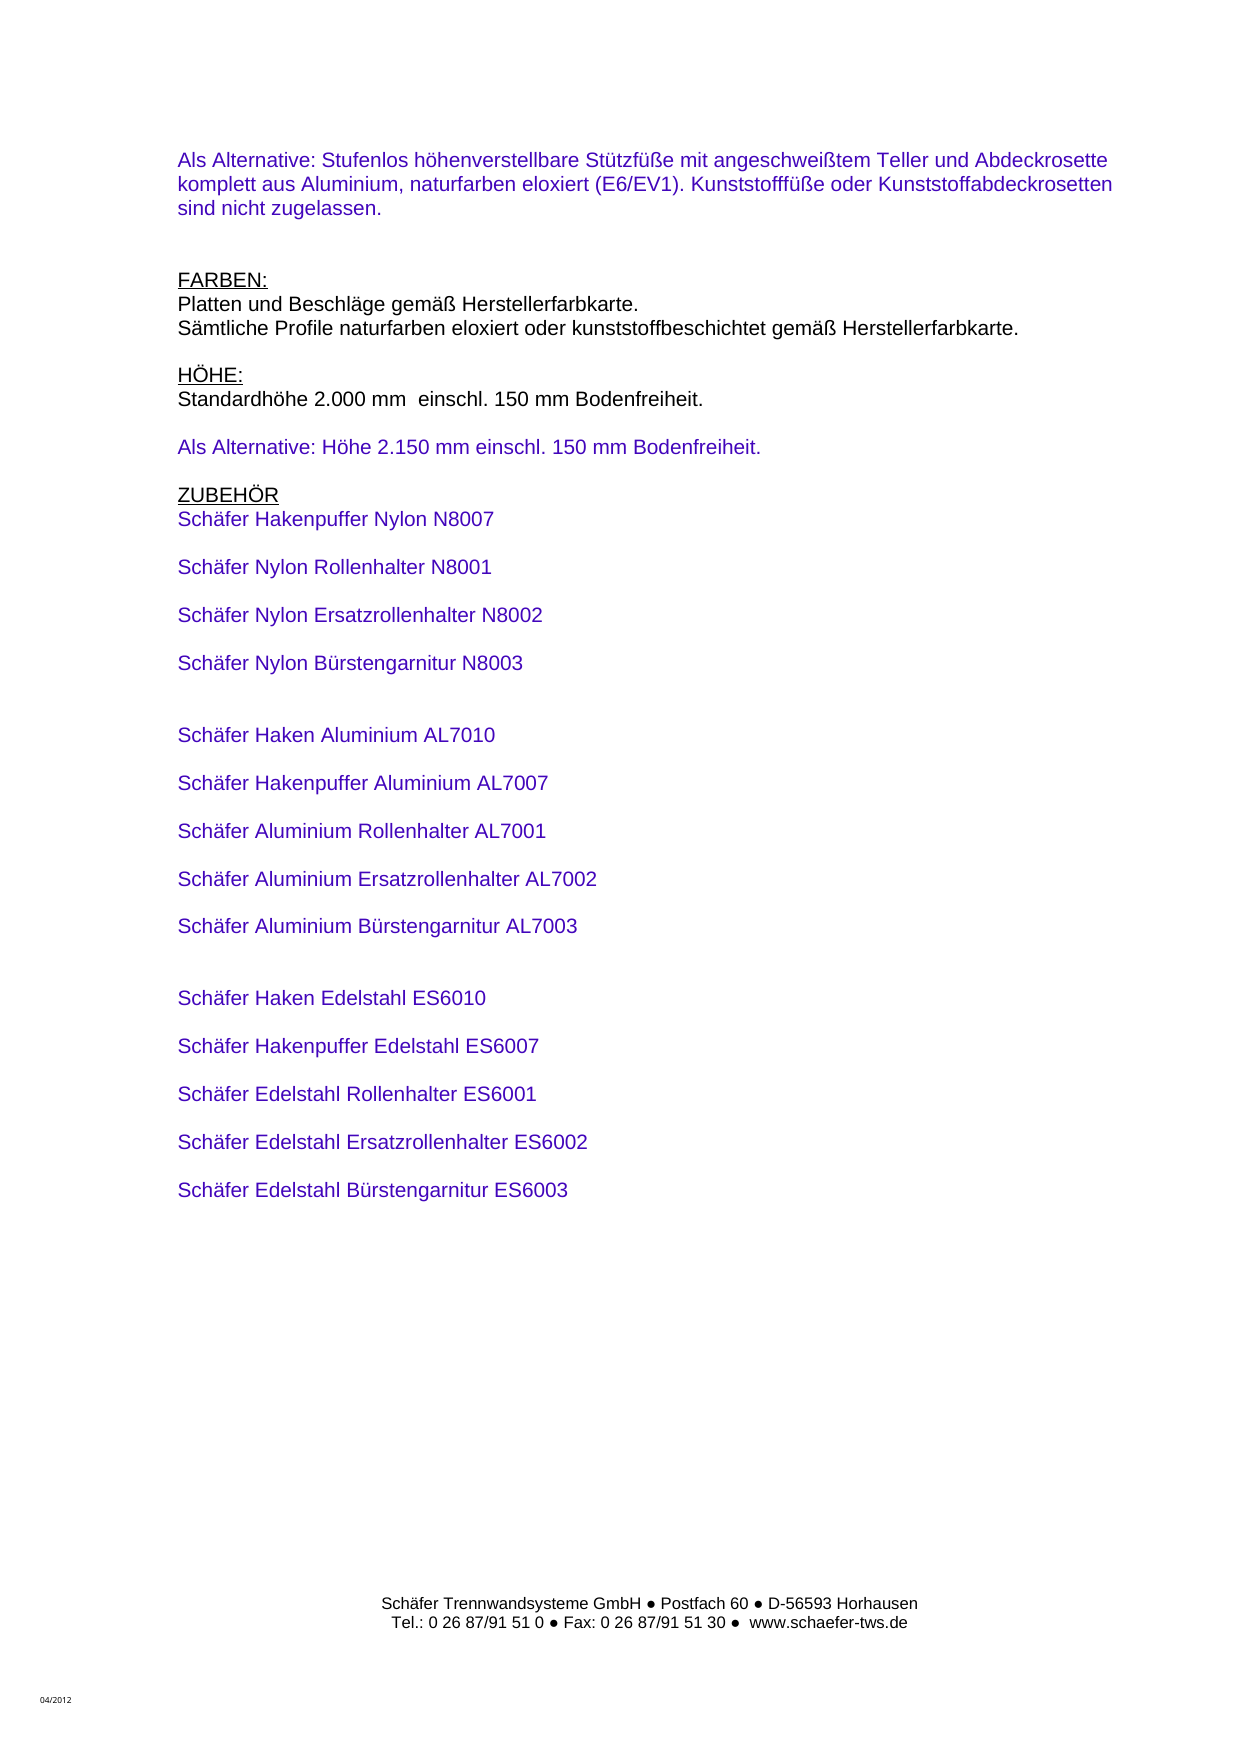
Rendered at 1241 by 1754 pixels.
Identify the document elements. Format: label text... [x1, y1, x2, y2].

text Schäfer Aluminium Bürstengarnitur AL7003 [177, 914, 1122, 938]
text Schäfer Edelstahl Ersatzrollenhalter ES6002 [177, 1130, 1122, 1154]
text Schäfer Nylon Bürstengarnitur N8003 [177, 651, 1122, 675]
text Als Alternative: Höhe 2.150 mm einschl. 150 mm Bodenfreiheit. [177, 435, 1122, 459]
text Schäfer Hakenpuffer Nylon N8007 [177, 507, 1122, 531]
text Schäfer Hakenpuffer Aluminium AL7007 [177, 771, 1122, 794]
text Platten und Beschläge gemäß Herstellerfarbkarte. [177, 291, 1122, 315]
text Standardhöhe 2.000 mm einschl. 150 mm Bodenfreiheit. [177, 387, 1122, 411]
text Schäfer Edelstahl Bürstengarnitur ES6003 [177, 1178, 1122, 1202]
text Schäfer Nylon Ersatzrollenhalter N8002 [177, 603, 1122, 627]
text HÖHE: [177, 363, 1122, 387]
text Schäfer Aluminium Ersatzrollenhalter AL7002 [177, 866, 1122, 890]
text Schäfer Haken Aluminium AL7010 [177, 723, 1122, 747]
text Sämtliche Profile naturfarben eloxiert oder kunststoffbeschichtet gemäß Herstellerfarbkarte. [177, 315, 1122, 339]
text Schäfer Haken Edelstahl ES6010 [177, 986, 1122, 1010]
text Schäfer Edelstahl Rollenhalter ES6001 [177, 1082, 1122, 1106]
text ZUBEHÖR [177, 483, 1122, 507]
text Schäfer Hakenpuffer Edelstahl ES6007 [177, 1034, 1122, 1058]
text FARBEN: [177, 267, 1122, 291]
text Als Alternative: Stufenlos höhenverstellbare Stützfüße mit angeschweißtem Teller und Abdeckrosette komplett aus Aluminium, naturfarben eloxiert (E6/EV1). Kunststofffüße oder Kunststoffabdeckrosetten sind nicht zugelassen. [177, 148, 1122, 219]
text Schäfer Nylon Rollenhalter N8001 [177, 555, 1122, 579]
text Schäfer Aluminium Rollenhalter AL7001 [177, 818, 1122, 842]
